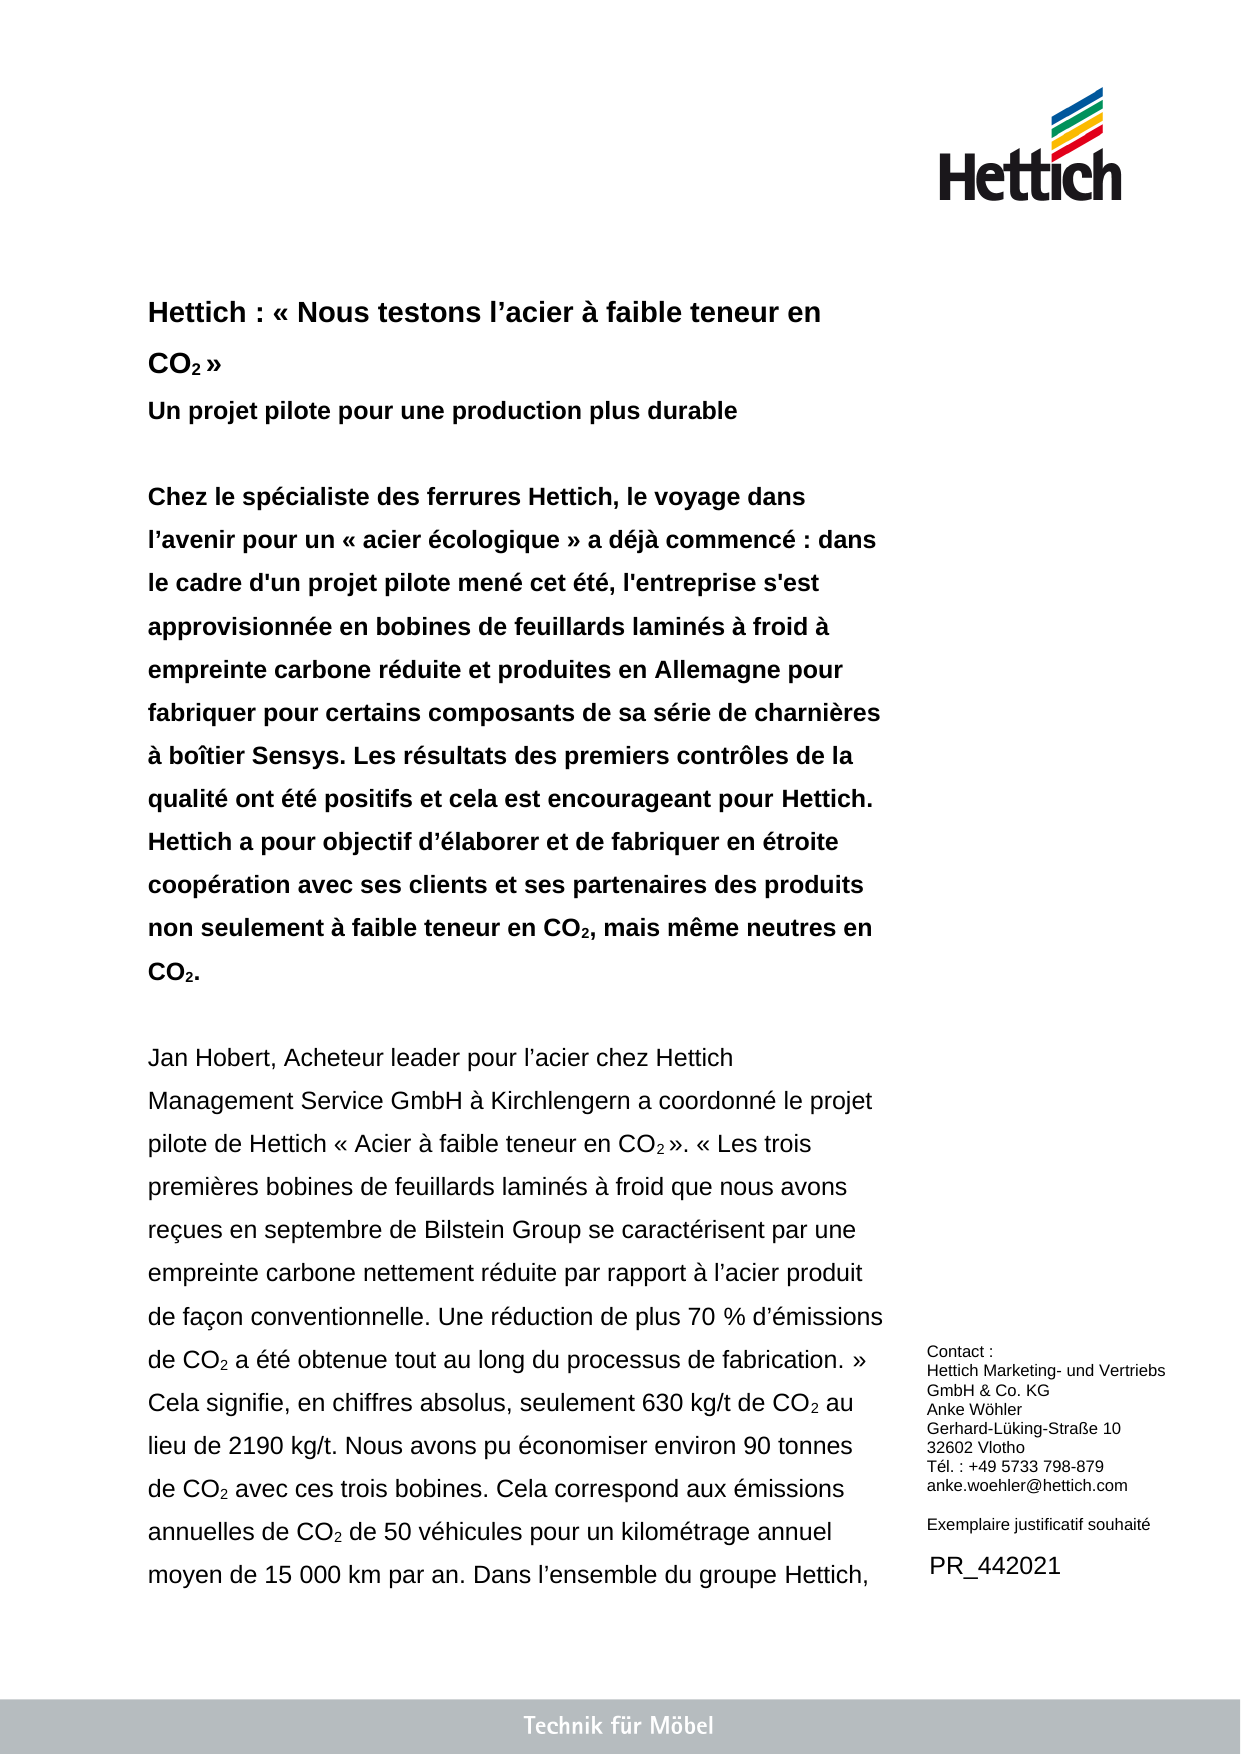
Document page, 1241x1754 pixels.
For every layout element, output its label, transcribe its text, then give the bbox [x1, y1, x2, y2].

picture [0, 6, 1241, 263]
text Chez le spécialiste des ferrures Hettich, le voyage dans l’avenir pour un « acier écologique » a déjà commencé : dans le cadre d'un projet pilote mené cet été, l'entreprise s'est approvisionnée en bobines de feuillards laminés à froid à empreinte carbone réduite et produites en Allemagne pour fabriquer pour certains composants de sa série de charnières à boîtier Sensys. Les résultats des premiers contrôles de la qualité ont été positifs et cela est encourageant pour Hettich. Hettich a pour objectif d’élaborer et de fabriquer en étroite coopération avec ses clients et ses partenaires des produits non seulement à faible teneur en CO2, mais même neutres en CO2. [148, 482, 886, 985]
text Un projet pilote pour une production plus durable [148, 396, 886, 425]
picture [0, 1636, 1241, 1754]
text Hettich : « Nous testons l’acier à faible teneur en CO2 » [148, 295, 886, 379]
